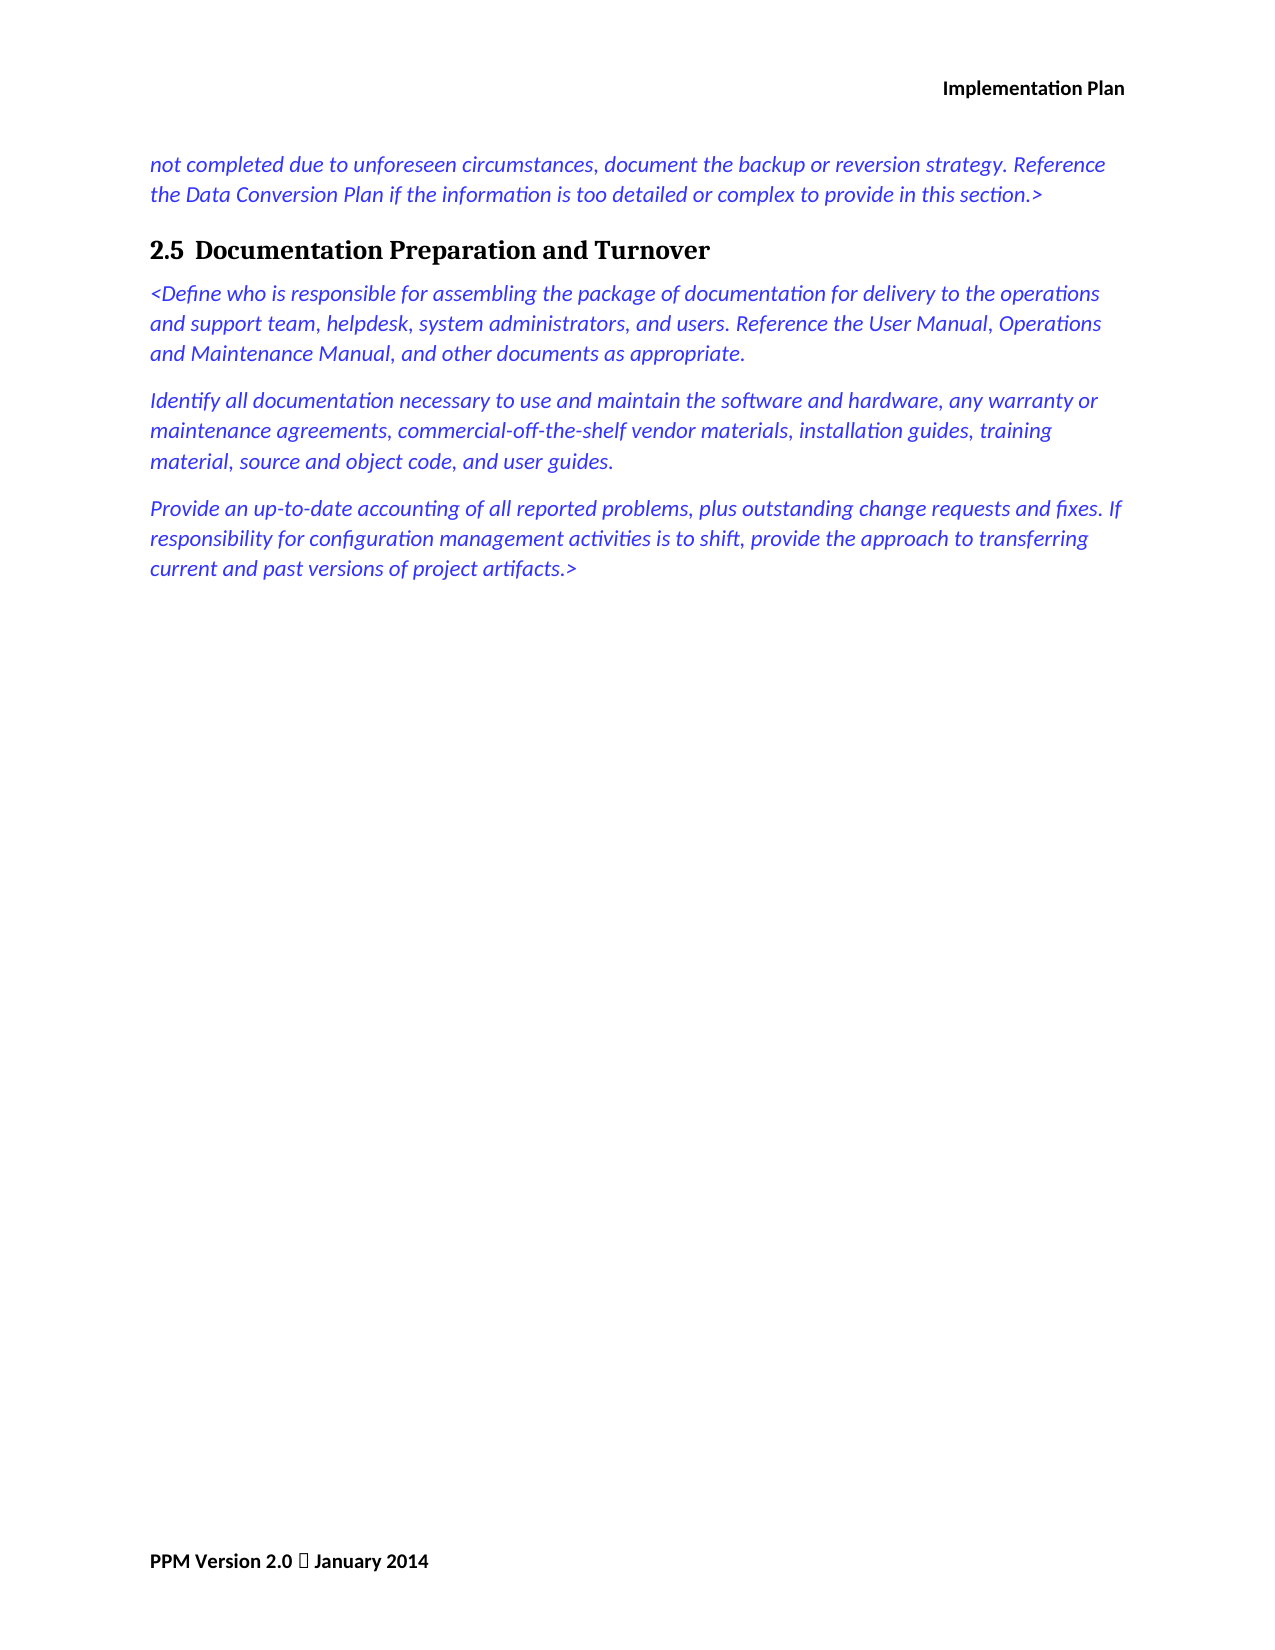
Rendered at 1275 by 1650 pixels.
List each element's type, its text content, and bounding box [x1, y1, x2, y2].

text Identify all documentation necessary to use and maintain the software and hardware, any warranty or maintenance agreements, commercial-off-the-shelf vendor materials, installation guides, training material, source and object code, and user guides. [150, 386, 1125, 475]
subtitle Documentation Preparation and Turnover [150, 235, 1125, 267]
text <Define who is responsible for assembling the package of documentation for delivery to the operations and support team, helpdesk, system administrators, and users. Reference the User Manual, Operations and Maintenance Manual, and other documents as appropriate. [150, 279, 1125, 367]
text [150, 150, 1125, 208]
text Provide an up-to-date accounting of all reported problems, plus outstanding change requests and fixes. If responsibility for configuration management activities is to shift, provide the approach to transferring current and past versions of project artifacts.> [150, 494, 1125, 582]
